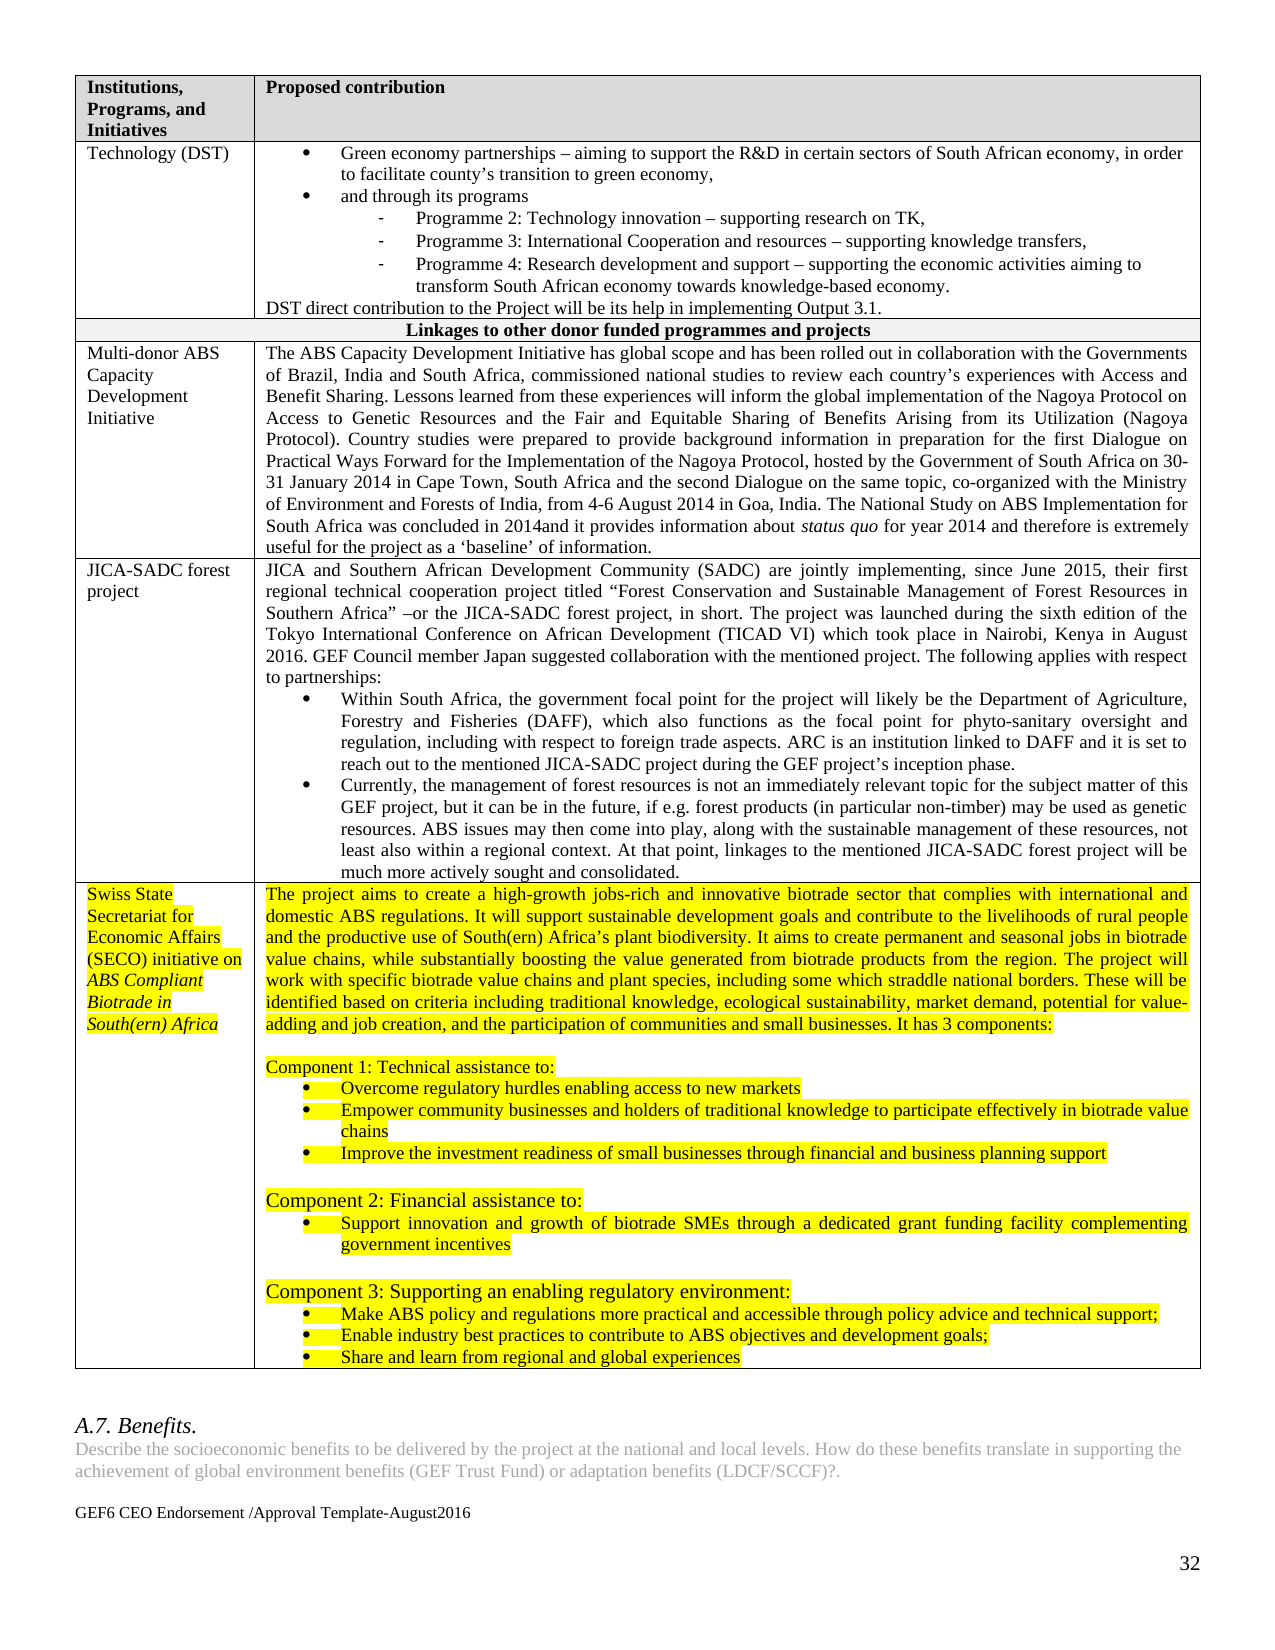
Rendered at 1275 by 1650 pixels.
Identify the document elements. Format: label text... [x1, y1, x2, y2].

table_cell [76, 142, 254, 318]
text Describe the socioeconomic benefits to be delivered by the project at the national and local levels. How do these benefits translate in supporting the achievement of global environment benefits (GEF Trust Fund) or adaptation benefits (LDCF/SCCF)?. [75, 1438, 1200, 1481]
table_cell JICA and Southern African Development Community (SADC) are jointly implementing, since June 2015, their first regional technical cooperation project titled “Forest Conservation and Sustainable Management of Forest Resources in Southern Africa” –or the JICA-SADC forest project, in short. The project was launched during the sixth edition of the Tokyo International Conference on African Development (TICAD VI) which took place in Nairobi, Kenya in August 2016. GEF Council member Japan suggested collaboration with the mentioned project. The following applies with respect to partnerships: Within South Africa, the government focal point for the project will likely be the Department of Agriculture, Forestry and Fisheries (DAFF), which also functions as the focal point for phyto-sanitary oversight and regulation, including with respect to foreign trade aspects. ARC is an institution linked to DAFF and it is set to reach out to the mentioned JICA-SADC project during the GEF project’s inception phase. Currently, the management of forest resources is not an immediately relevant topic for the subject matter of this GEF project, but it can be in the future, if e.g. forest products (in particular non-timber) may be used as genetic resources. ABS issues may then come into play, along with the sustainable management of these resources, not least also within a regional context. At that point, linkages to the mentioned JICA-SADC forest project will be much more actively sought and consolidated. [255, 559, 1200, 882]
table_header Institutions, Programs, and Initiatives [76, 76, 254, 141]
subtitle A.7. Benefits. [75, 1412, 1200, 1438]
table_cell Linkages to other donor funded programmes and projects [76, 319, 1200, 341]
table_cell The ABS Capacity Development Initiative has global scope and has been rolled out in collaboration with the Governments of Brazil, India and South Africa, commissioned national studies to review each country’s experiences with Access and Benefit Sharing. Lessons learned from these experiences will inform the global implementation of the Nagoya Protocol on Access to Genetic Resources and the Fair and Equitable Sharing of Benefits Arising from its Utilization (Nagoya Protocol). Country studies were prepared to provide background information in preparation for the first Dialogue on Practical Ways Forward for the Implementation of the Nagoya Protocol, hosted by the Government of South Africa on 30-31 January 2014 in Cape Town, South Africa and the second Dialogue on the same topic, co-organized with the Ministry of Environment and Forests of India, from 4-6 August 2014 in Goa, India. The National Study on ABS Implementation for South Africa was concluded in 2014and it provides information about status quo for year 2014 and therefore is extremely useful for the project as a ‘baseline’ of information. [255, 342, 1200, 558]
table_cell JICA-SADC forest project [76, 559, 254, 882]
table_cell Swiss State Secretariat for Economic Affairs (SECO) initiative on ABS Compliant Biotrade in South(ern) Africa [76, 883, 254, 1367]
table_cell The project aims to create a high-growth jobs-rich and innovative biotrade sector that complies with international and domestic ABS regulations. It will support sustainable development goals and contribute to the livelihoods of rural people and the productive use of South(ern) Africa’s plant biodiversity. It aims to create permanent and seasonal jobs in biotrade value chains, while substantially boosting the value generated from biotrade products from the region. The project will work with specific biotrade value chains and plant species, including some which straddle national borders. These will be identified based on criteria including traditional knowledge, ecological sustainability, market demand, potential for value-adding and job creation, and the participation of communities and small businesses. It has 3 components: Component 1: Technical assistance to: Overcome regulatory hurdles enabling access to new markets Empower community businesses and holders of traditional knowledge to participate effectively in biotrade value chains Improve the investment readiness of small businesses through financial and business planning support Component 2: Financial assistance to: Support innovation and growth of biotrade SMEs through a dedicated grant funding facility complementing government incentives Component 3: Supporting an enabling regulatory environment: Make ABS policy and regulations more practical and accessible through policy advice and technical support; Enable industry best practices to contribute to ABS objectives and development goals; Share and learn from regional and global experiences [255, 883, 1200, 1367]
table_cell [255, 142, 1200, 318]
table_cell Multi-donor ABS Capacity Development Initiative [76, 342, 254, 558]
table_header Proposed contribution [255, 76, 1200, 141]
